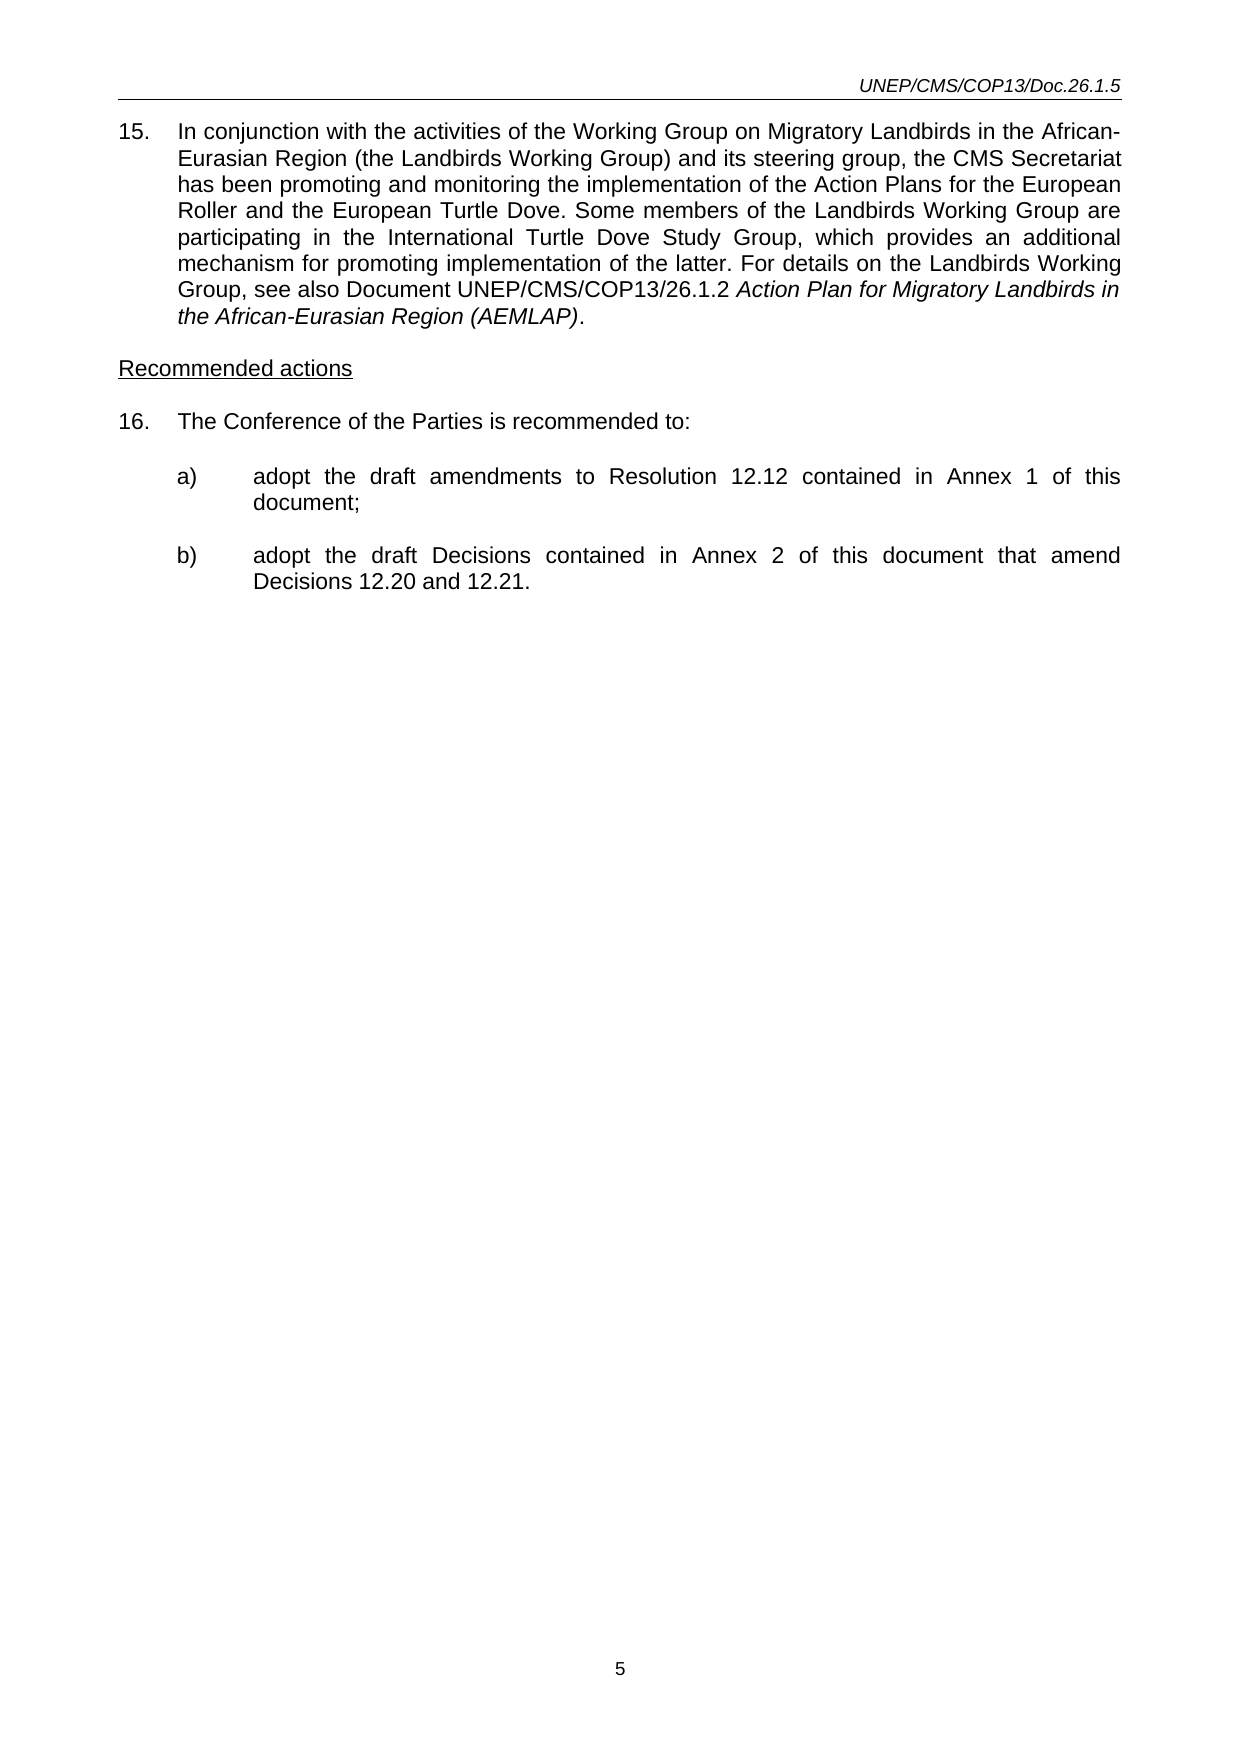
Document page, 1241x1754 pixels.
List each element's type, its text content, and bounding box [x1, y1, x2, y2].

text Recommended actions [118, 355, 1122, 382]
list adopt the draft Decisions contained in Annex 2 of this document that amend Decisions 12.20 and 12.21. [177, 542, 1122, 594]
text The Conference of the Parties is recommended to: [118, 408, 1122, 434]
text In conjunction with the activities of the Working Group on Migratory Landbirds in the African-Eurasian Region (the Landbirds Working Group) and its steering group, the CMS Secretariat has been promoting and monitoring the implementation of the Action Plans for the European Roller and the European Turtle Dove. Some members of the Landbirds Working Group are participating in the International Turtle Dove Study Group, which provides an additional mechanism for promoting implementation of the latter. For details on the Landbirds Working Group, see also Document UNEP/CMS/COP13/26.1.2 Action Plan for Migratory Landbirds in the African-Eurasian Region (AEMLAP). [118, 118, 1122, 329]
list adopt the draft amendments to Resolution 12.12 contained in Annex 1 of this document; [177, 463, 1122, 516]
